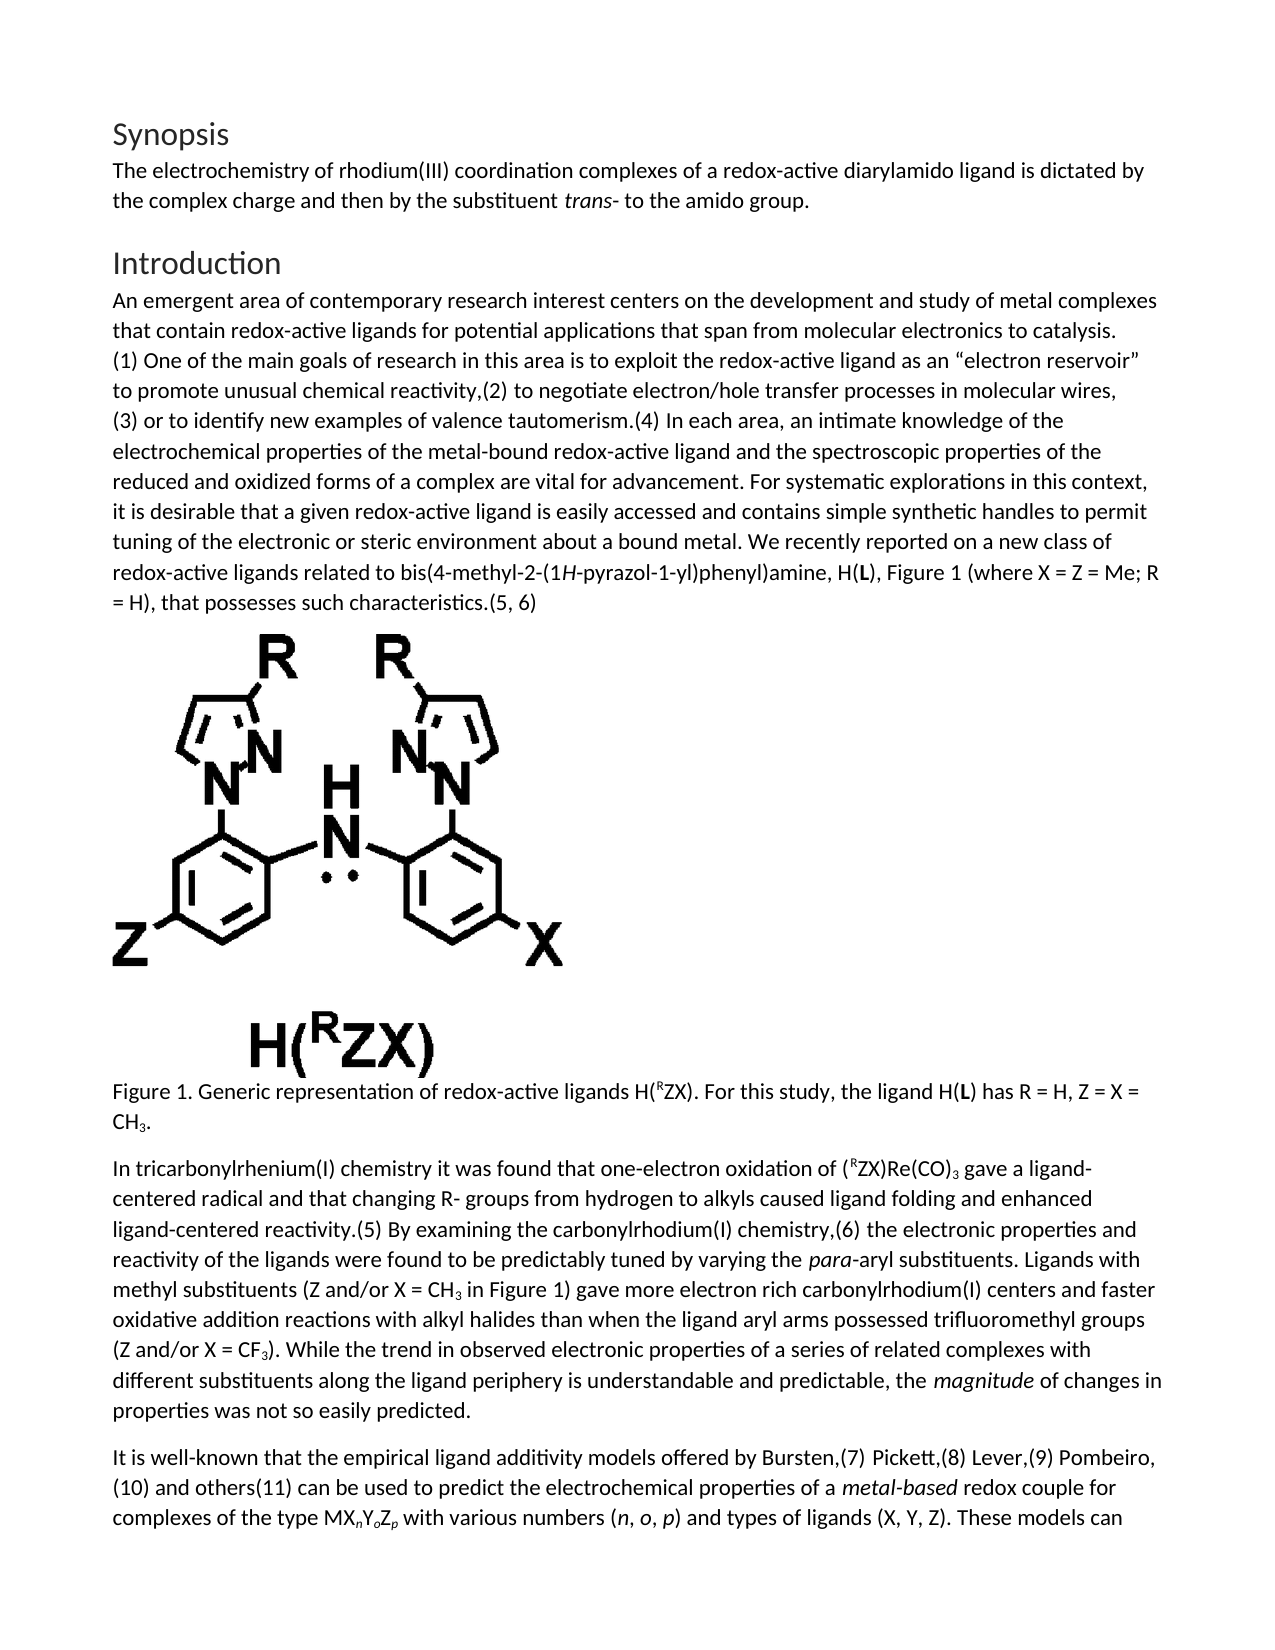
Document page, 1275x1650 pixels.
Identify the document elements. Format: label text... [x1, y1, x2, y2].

text In tricarbonylrhenium(I) chemistry it was found that one-electron oxidation of (RZX)Re(CO)3 gave a ligand-centered radical and that changing R- groups from hydrogen to alkyls caused ligand folding and enhanced ligand-centered reactivity.(5) By examining the carbonylrhodium(I) chemistry,(6) the electronic properties and reactivity of the ligands were found to be predictably tuned by varying the para-aryl substituents. Ligands with methyl substituents (Z and/or X = CH3 in Figure 1) gave more electron rich carbonylrhodium(I) centers and faster oxidative addition reactions with alkyl halides than when the ligand aryl arms possessed trifluoromethyl groups (Z and/or X = CF3). While the trend in observed electronic properties of a series of related complexes with different substituents along the ligand periphery is understandable and predictable, the magnitude of changes in properties was not so easily predicted. [112, 1154, 1162, 1424]
text The electrochemistry of rhodium(III) coordination complexes of a redox-active diarylamido ligand is dictated by the complex charge and then by the substituent trans- to the amido group. [112, 156, 1162, 215]
subtitle Synopsis [112, 112, 1162, 153]
text An emergent area of contemporary research interest centers on the development and study of metal complexes that contain redox-active ligands for potential applications that span from molecular electronics to catalysis.(1) One of the main goals of research in this area is to exploit the redox-active ligand as an “electron reservoir” to promote unusual chemical reactivity,(2) to negotiate electron/hole transfer processes in molecular wires,(3) or to identify new examples of valence tautomerism.(4) In each area, an intimate knowledge of the electrochemical properties of the metal-bound redox-active ligand and the spectroscopic properties of the reduced and oxidized forms of a complex are vital for advancement. For systematic explorations in this context, it is desirable that a given redox-active ligand is easily accessed and contains simple synthetic handles to permit tuning of the electronic or steric environment about a bound metal. We recently reported on a new class of redox-active ligands related to bis(4-methyl-2-(1H-pyrazol-1-yl)phenyl)amine, H(L), Figure 1 (where X = Z = Me; R = H), that possesses such characteristics.(5, 6) [112, 286, 1162, 616]
subtitle Introduction [112, 242, 1162, 283]
text Figure 1. Generic representation of redox-active ligands H(RZX). For this study, the ligand H(L) has R = H, Z = X = CH3. [112, 1077, 1162, 1136]
picture [112, 634, 563, 1078]
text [112, 1443, 1162, 1531]
